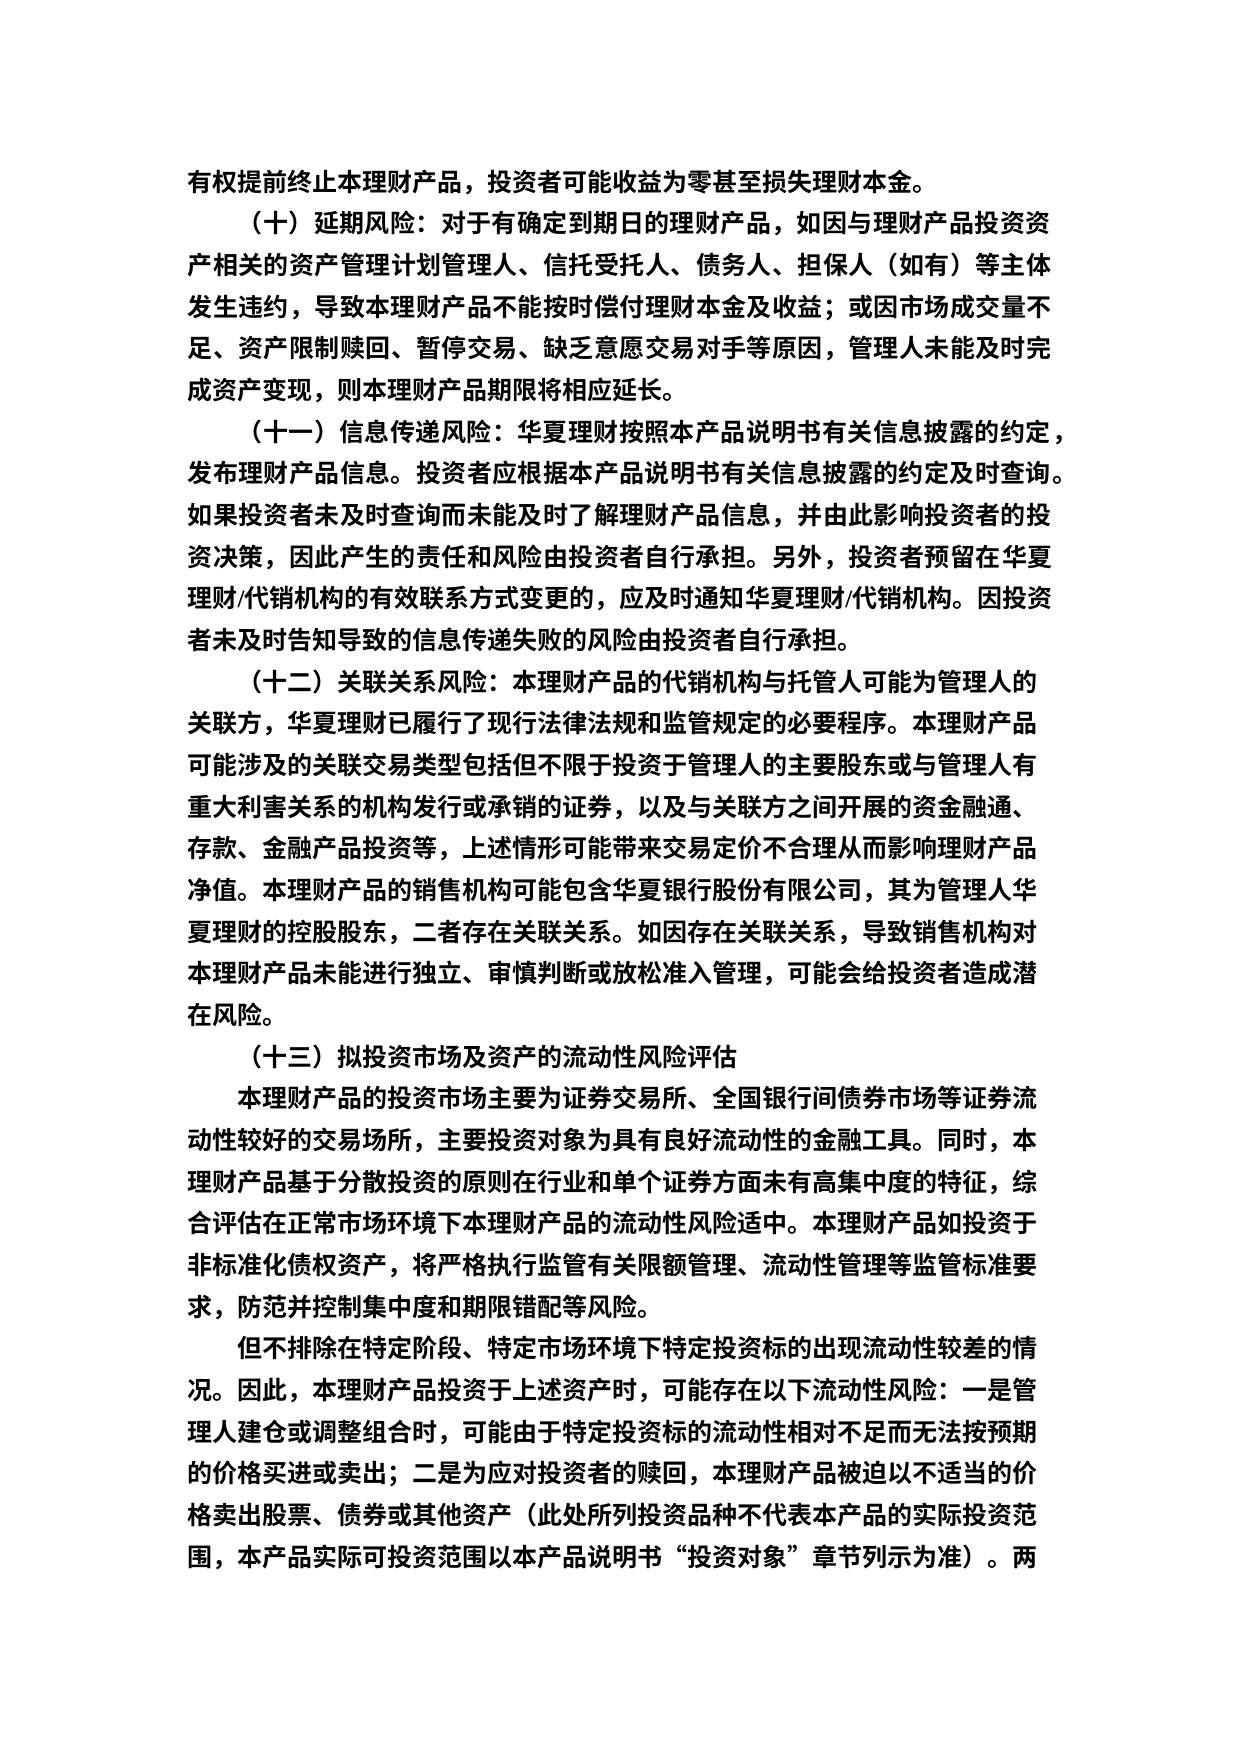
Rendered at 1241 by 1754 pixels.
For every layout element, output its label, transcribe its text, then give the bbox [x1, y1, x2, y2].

text 本理财产品的投资市场主要为证券交易所、全国银行间债券市场等证券流动性较好的交易场所，主要投资对象为具有良好流动性的金融工具。同时，本理财产品基于分散投资的原则在行业和单个证券方面未有高集中度的特征，综合评估在正常市场环境下本理财产品的流动性风险适中。本理财产品如投资于非标准化债权资产，将严格执行监管有关限额管理、流动性管理等监管标准要求，防范并控制集中度和期限错配等风险。 [187, 1079, 1053, 1323]
text （十）延期风险：对于有确定到期日的理财产品，如因与理财产品投资资产相关的资产管理计划管理人、信托受托人、债务人、担保人（如有）等主体发生违约，导致本理财产品不能按时偿付理财本金及收益；或因市场成交量不足、资产限制赎回、暂停交易、缺乏意愿交易对手等原因，管理人未能及时完成资产变现，则本理财产品期限将相应延长。 [187, 204, 1053, 407]
text （十三）拟投资市场及资产的流动性风险评估 [187, 1037, 1053, 1073]
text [187, 1329, 1053, 1573]
text （十二）关联关系风险：本理财产品的代销机构与托管人可能为管理人的关联方，华夏理财已履行了现行法律法规和监管规定的必要程序。本理财产品可能涉及的关联交易类型包括但不限于投资于管理人的主要股东或与管理人有重大利害关系的机构发行或承销的证券，以及与关联方之间开展的资金融通、存款、金融产品投资等，上述情形可能带来交易定价不合理从而影响理财产品净值。本理财产品的销售机构可能包含华夏银行股份有限公司，其为管理人华夏理财的控股股东，二者存在关联关系。如因存在关联关系，导致销售机构对本理财产品未能进行独立、审慎判断或放松准入管理，可能会给投资者造成潜在风险。 [187, 662, 1053, 1032]
text （十一）信息传递风险：华夏理财按照本产品说明书有关信息披露的约定，发布理财产品信息。投资者应根据本产品说明书有关信息披露的约定及时查询。如果投资者未及时查询而未能及时了解理财产品信息，并由此影响投资者的投资决策，因此产生的责任和风险由投资者自行承担。另外，投资者预留在华夏理财/代销机构的有效联系方式变更的，应及时通知华夏理财/代销机构。因投资者未及时告知导致的信息传递失败的风险由投资者自行承担。 [187, 412, 1053, 657]
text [187, 162, 1053, 198]
